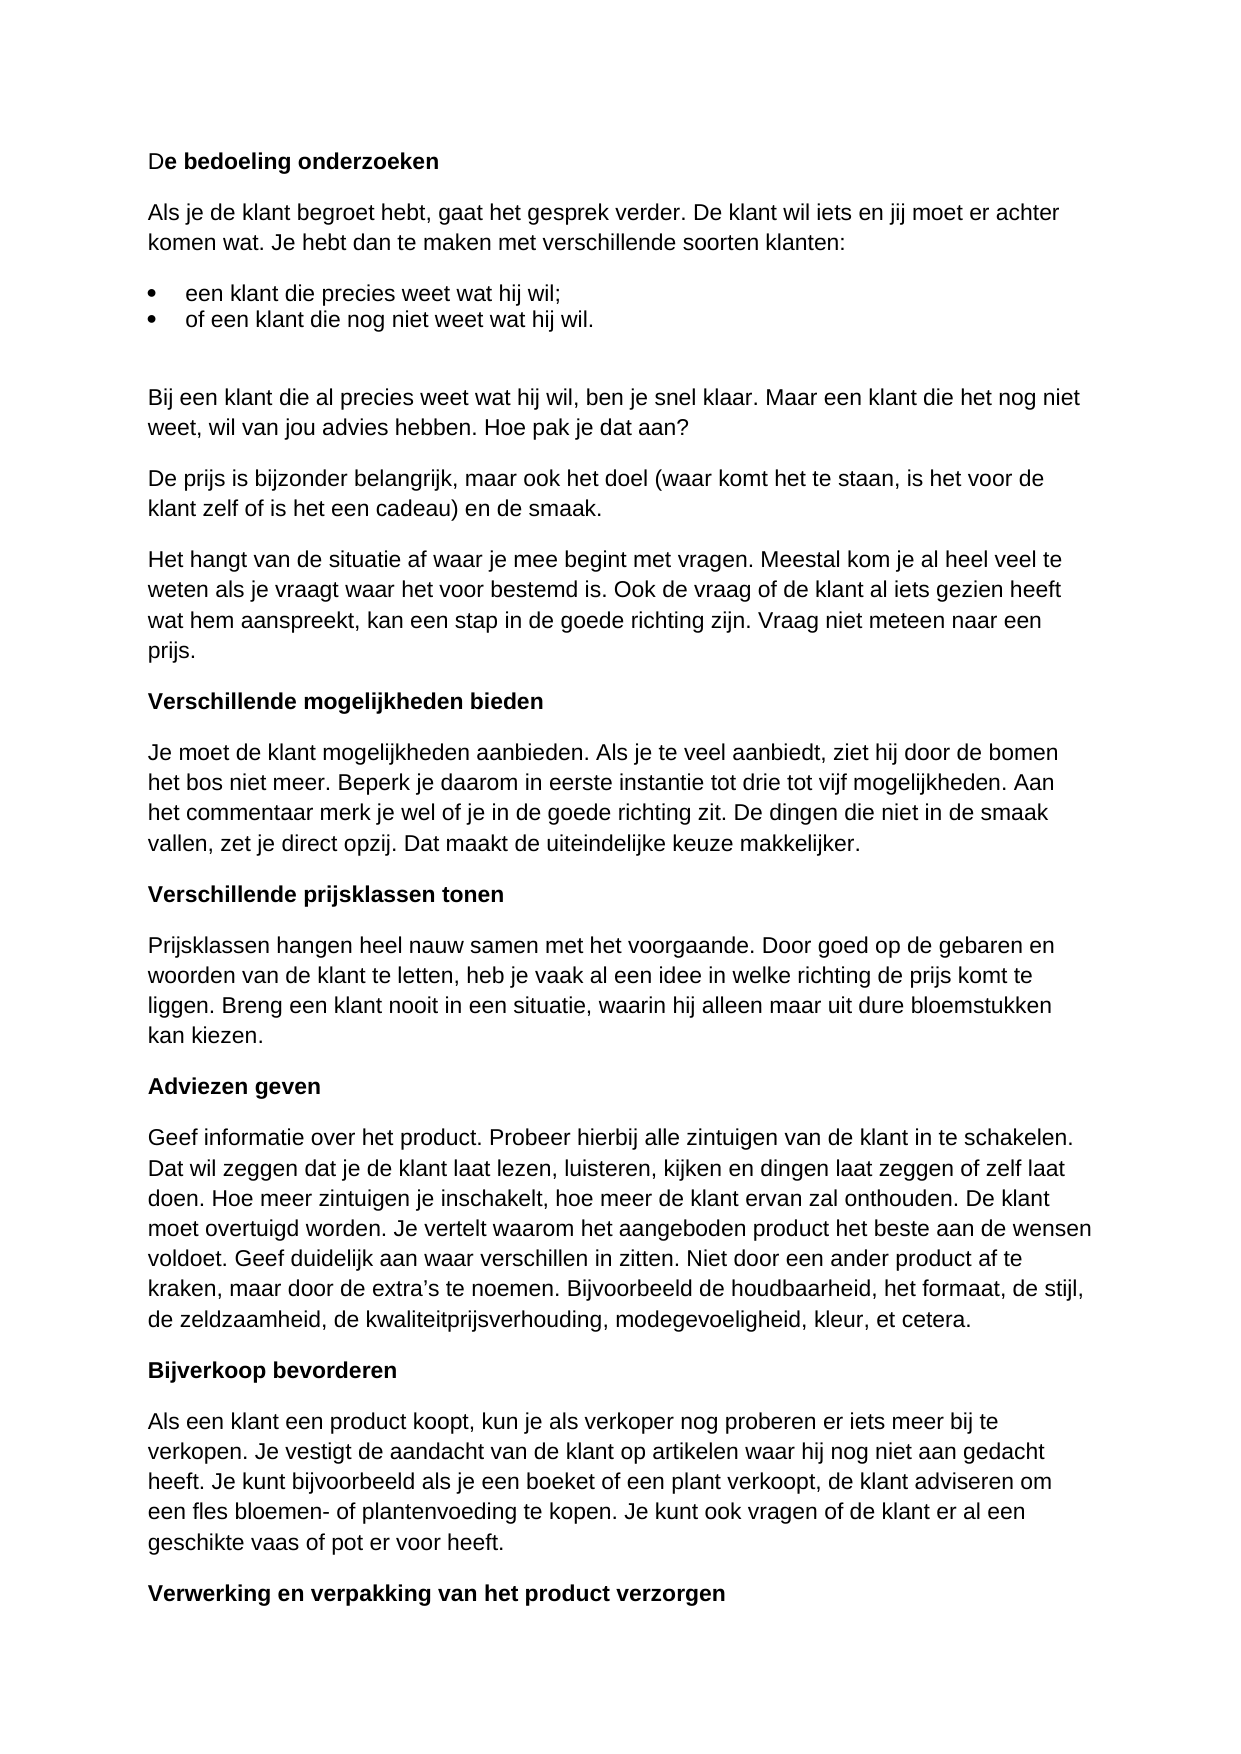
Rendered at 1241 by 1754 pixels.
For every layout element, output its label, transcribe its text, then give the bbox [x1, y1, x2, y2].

text Bijverkoop bevorderen [148, 1357, 1093, 1383]
text De bedoeling onderzoeken [148, 148, 1093, 174]
text Verschillende mogelijkheden bieden [148, 688, 1093, 714]
text Als een klant een product koopt, kun je als verkoper nog proberen er iets meer bij te verkopen. Je vestigt de aandacht van de klant op artikelen waar hij nog niet aan gedacht heeft. Je kunt bijvoorbeeld als je een boeket of een plant verkoopt, de klant adviseren om een fles bloemen- of plantenvoeding te kopen. Je kunt ook vragen of de klant er al een geschikte vaas of pot er voor heeft. [148, 1408, 1093, 1555]
text Als je de klant begroet hebt, gaat het gesprek verder. De klant wil iets en jij moet er achter komen wat. Je hebt dan te maken met verschillende soorten klanten: [148, 199, 1093, 255]
text Geef informatie over het product. Probeer hierbij alle zintuigen van de klant in te schakelen. Dat wil zeggen dat je de klant laat lezen, luisteren, kijken en dingen laat zeggen of zelf laat doen. Hoe meer zintuigen je inschakelt, hoe meer de klant ervan zal onthouden. De klant moet overtuigd worden. Je vertelt waarom het aangeboden product het beste aan de wensen voldoet. Geef duidelijk aan waar verschillen in zitten. Niet door een ander product af te kraken, maar door de extra’s te noemen. Bijvoorbeeld de houdbaarheid, het formaat, de stijl, de zeldzaamheid, de kwaliteitprijsverhouding, modegevoeligheid, kleur, et cetera. [148, 1124, 1093, 1332]
text Het hangt van de situatie af waar je mee begint met vragen. Meestal kom je al heel veel te weten als je vraagt waar het voor bestemd is. Ook de vraag of de klant al iets gezien heeft wat hem aanspreekt, kan een stap in de goede richting zijn. Vraag niet meteen naar een prijs. [148, 546, 1093, 663]
text Verwerking en verpakking van het product verzorgen [148, 1579, 1093, 1606]
text Bij een klant die al precies weet wat hij wil, ben je snel klaar. Maar een klant die het nog niet weet, wil van jou advies hebben. Hoe pak je dat aan? [148, 384, 1093, 440]
text De prijs is bijzonder belangrijk, maar ook het doel (waar komt het te staan, is het voor de klant zelf of is het een cadeau) en de smaak. [148, 465, 1093, 521]
list of een klant die nog niet weet wat hij wil. [148, 306, 1093, 333]
text Adviezen geven [148, 1073, 1093, 1099]
text Je moet de klant mogelijkheden aanbieden. Als je te veel aanbiedt, ziet hij door de bomen het bos niet meer. Beperk je daarom in eerste instantie tot drie tot vijf mogelijkheden. Aan het commentaar merk je wel of je in de goede richting zit. De dingen die niet in de smaak vallen, zet je direct opzij. Dat maakt de uiteindelijke keuze makkelijker. [148, 739, 1093, 856]
list een klant die precies weet wat hij wil; [148, 280, 1093, 306]
text Verschillende prijsklassen tonen [148, 881, 1093, 907]
text Prijsklassen hangen heel nauw samen met het voorgaande. Door goed op de gebaren en woorden van de klant te letten, heb je vaak al een idee in welke richting de prijs komt te liggen. Breng een klant nooit in een situatie, waarin hij alleen maar uit dure bloemstukken kan kiezen. [148, 932, 1093, 1048]
